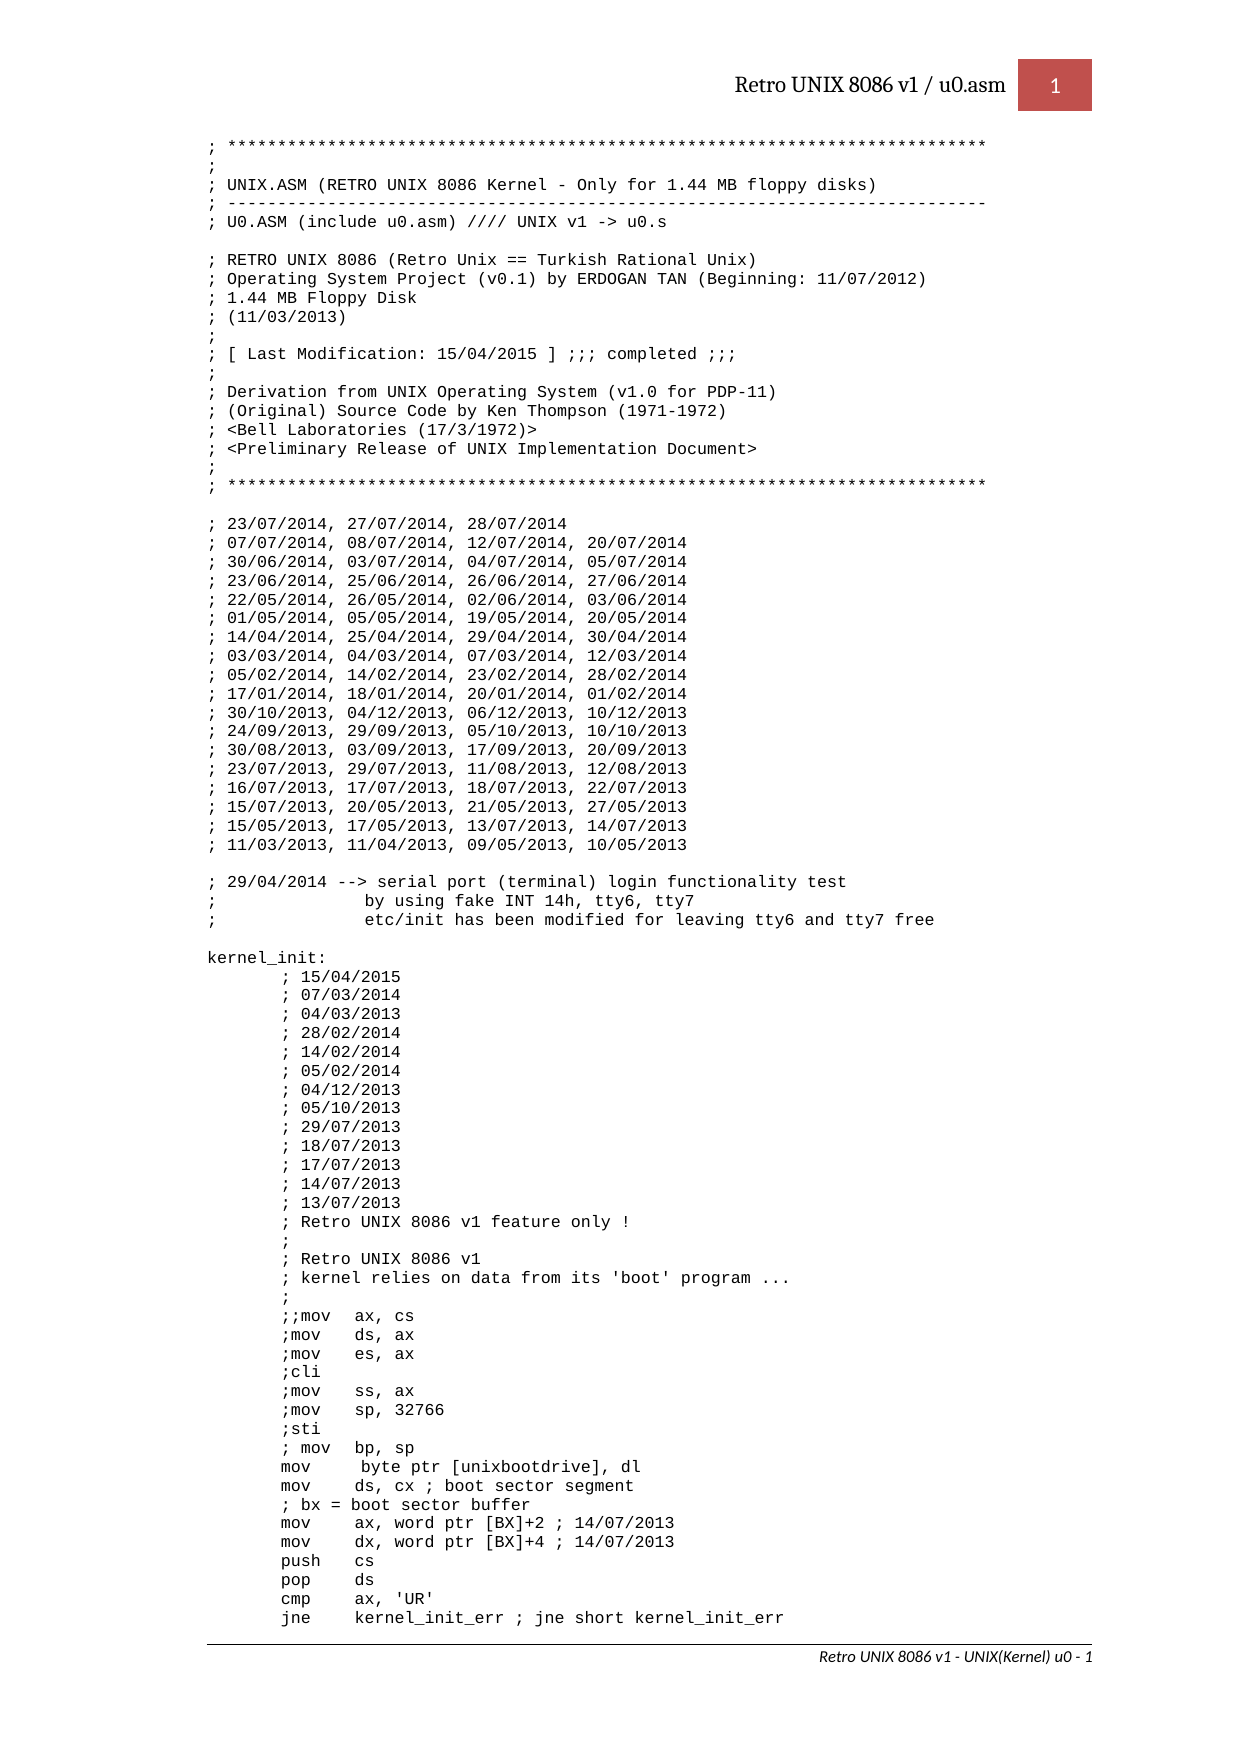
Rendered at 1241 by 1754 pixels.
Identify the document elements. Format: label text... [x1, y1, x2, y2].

text mov byte ptr [unixbootdrive], dl [207, 1458, 1092, 1477]
text ;mov sp, 32766 [207, 1402, 1092, 1421]
text ; 15/05/2013, 17/05/2013, 13/07/2013, 14/07/2013 [207, 817, 1092, 836]
text ;cli [207, 1364, 1092, 1383]
text ; 14/07/2013 [207, 1176, 1092, 1194]
text ; RETRO UNIX 8086 (Retro Unix == Turkish Rational Unix) [207, 252, 1092, 271]
text ; 04/12/2013 [207, 1081, 1092, 1100]
text ; 30/06/2014, 03/07/2014, 04/07/2014, 05/07/2014 [207, 553, 1092, 572]
text mov dx, word ptr [BX]+4 ; 14/07/2013 [207, 1534, 1092, 1553]
text ; Operating System Project (v0.1) by ERDOGAN TAN (Beginning: 11/07/2012) [207, 271, 1092, 289]
text ; 23/07/2014, 27/07/2014, 28/07/2014 [207, 516, 1092, 534]
text ; etc/init has been modified for leaving tty6 and tty7 free [207, 912, 1092, 930]
text ; 30/10/2013, 04/12/2013, 06/12/2013, 10/12/2013 [207, 704, 1092, 723]
text ; UNIX.ASM (RETRO UNIX 8086 Kernel - Only for 1.44 MB floppy disks) [207, 176, 1092, 195]
text ;mov ss, ax [207, 1383, 1092, 1402]
text ; Derivation from UNIX Operating System (v1.0 for PDP-11) [207, 384, 1092, 402]
text ;mov ds, ax [207, 1326, 1092, 1345]
text ; 28/02/2014 [207, 1025, 1092, 1043]
text ; 13/07/2013 [207, 1194, 1092, 1213]
text ; bx = boot sector buffer [207, 1496, 1092, 1515]
text ; [207, 327, 1092, 346]
text ; [207, 1232, 1092, 1251]
text ; **************************************************************************** [207, 138, 1092, 157]
text ; 29/04/2014 --> serial port (terminal) login functionality test [207, 874, 1092, 893]
text ;sti [207, 1421, 1092, 1439]
text ; [207, 1289, 1092, 1307]
text ; 11/03/2013, 11/04/2013, 09/05/2013, 10/05/2013 [207, 836, 1092, 855]
text ;mov es, ax [207, 1345, 1092, 1364]
text ; 14/02/2014 [207, 1043, 1092, 1062]
text ; U0.ASM (include u0.asm) //// UNIX v1 -> u0.s [207, 214, 1092, 233]
text ; 01/05/2014, 05/05/2014, 19/05/2014, 20/05/2014 [207, 610, 1092, 629]
text ; [207, 157, 1092, 176]
text ; ---------------------------------------------------------------------------- [207, 195, 1092, 214]
text mov ax, word ptr [BX]+2 ; 14/07/2013 [207, 1515, 1092, 1534]
text ; (11/03/2013) [207, 308, 1092, 327]
text ; 23/07/2013, 29/07/2013, 11/08/2013, 12/08/2013 [207, 761, 1092, 779]
text ; by using fake INT 14h, tty6, tty7 [207, 893, 1092, 912]
text ; 14/04/2014, 25/04/2014, 29/04/2014, 30/04/2014 [207, 629, 1092, 648]
text ; 17/01/2014, 18/01/2014, 20/01/2014, 01/02/2014 [207, 685, 1092, 704]
text ; [ Last Modification: 15/04/2015 ] ;;; completed ;;; [207, 346, 1092, 365]
text ; Retro UNIX 8086 v1 feature only ! [207, 1213, 1092, 1232]
text ; 22/05/2014, 26/05/2014, 02/06/2014, 03/06/2014 [207, 591, 1092, 610]
text ; 15/07/2013, 20/05/2013, 21/05/2013, 27/05/2013 [207, 798, 1092, 817]
text ; Retro UNIX 8086 v1 [207, 1251, 1092, 1270]
text ; 05/10/2013 [207, 1100, 1092, 1119]
text pop ds [207, 1571, 1092, 1590]
text ; <Bell Laboratories (17/3/1972)> [207, 421, 1092, 440]
text ; (Original) Source Code by Ken Thompson (1971-1972) [207, 402, 1092, 421]
text ; 15/04/2015 [207, 968, 1092, 987]
text ; 24/09/2013, 29/09/2013, 05/10/2013, 10/10/2013 [207, 723, 1092, 742]
text ; 18/07/2013 [207, 1138, 1092, 1157]
text ; 07/03/2014 [207, 987, 1092, 1006]
text ; 1.44 MB Floppy Disk [207, 289, 1092, 308]
text push cs [207, 1553, 1092, 1571]
text ; **************************************************************************** [207, 478, 1092, 497]
text ; 05/02/2014 [207, 1062, 1092, 1081]
text ; [207, 365, 1092, 384]
text ; <Preliminary Release of UNIX Implementation Document> [207, 440, 1092, 459]
text ; 16/07/2013, 17/07/2013, 18/07/2013, 22/07/2013 [207, 779, 1092, 798]
text ; [207, 459, 1092, 478]
text cmp ax, 'UR' [207, 1590, 1092, 1609]
text ; 05/02/2014, 14/02/2014, 23/02/2014, 28/02/2014 [207, 666, 1092, 685]
text ; 17/07/2013 [207, 1157, 1092, 1176]
text ; 03/03/2014, 04/03/2014, 07/03/2014, 12/03/2014 [207, 648, 1092, 666]
text ; 07/07/2014, 08/07/2014, 12/07/2014, 20/07/2014 [207, 534, 1092, 553]
text ; kernel relies on data from its 'boot' program ... [207, 1270, 1092, 1289]
text ; 04/03/2013 [207, 1006, 1092, 1025]
text ; 29/07/2013 [207, 1119, 1092, 1138]
text ; 23/06/2014, 25/06/2014, 26/06/2014, 27/06/2014 [207, 572, 1092, 591]
text ; mov bp, sp [207, 1439, 1092, 1458]
text ; 30/08/2013, 03/09/2013, 17/09/2013, 20/09/2013 [207, 742, 1092, 761]
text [207, 1609, 1092, 1628]
text ;;mov ax, cs [207, 1307, 1092, 1326]
text kernel_init: [207, 949, 1092, 968]
text mov ds, cx ; boot sector segment [207, 1477, 1092, 1496]
